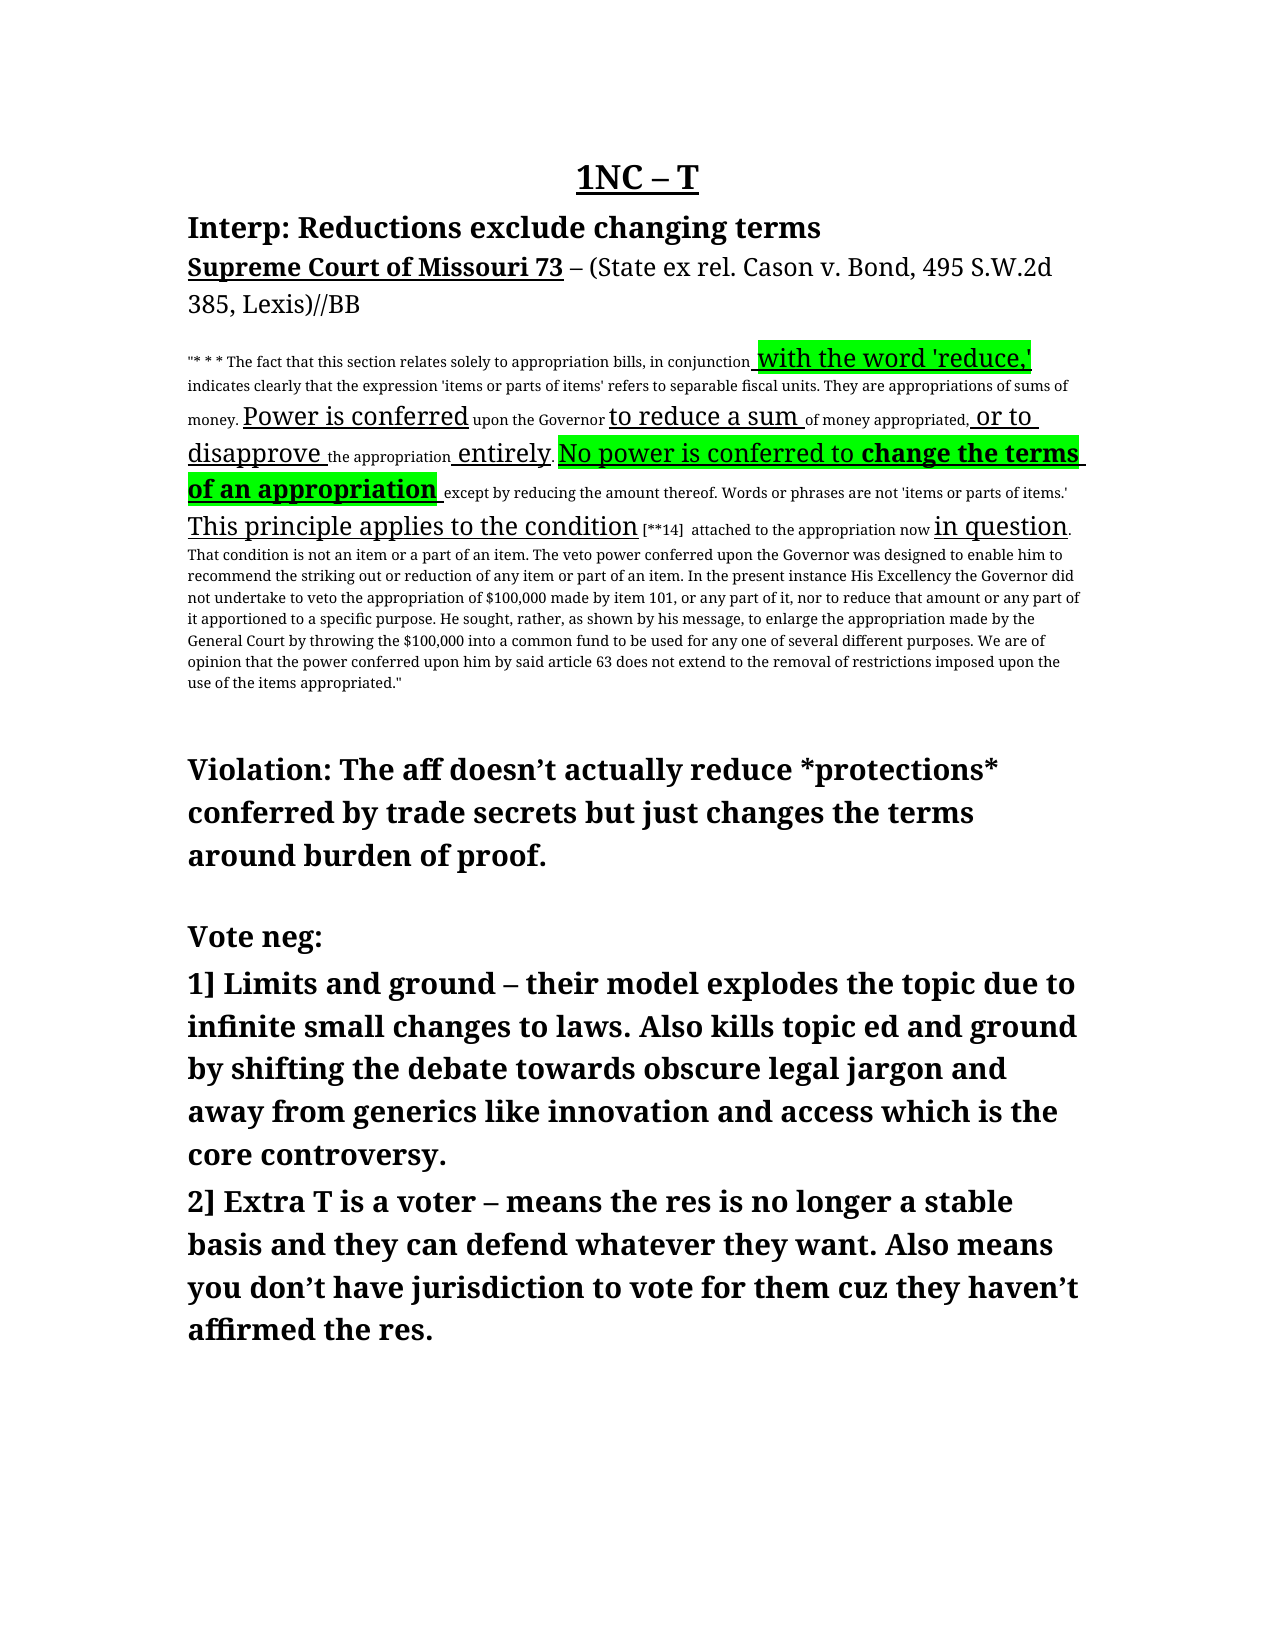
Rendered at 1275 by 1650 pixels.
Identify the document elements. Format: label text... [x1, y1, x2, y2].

text "* * * The fact that this section relates solely to appropriation bills, in conjunction with the word 'reduce,' indicates clearly that the expression 'items or parts of items' refers to separable fiscal units. They are appropriations of sums of money. Power is conferred upon the Governor to reduce a sum of money appropriated, or to disapprove the appropriation entirely. No power is conferred to change the terms of an appropriation except by reducing the amount thereof. Words or phrases are not 'items or parts of items.' This principle applies to the condition [**14] attached to the appropriation now in question. That condition is not an item or a part of an item. The veto power conferred upon the Governor was designed to enable him to recommend the striking out or reduction of any item or part of an item. In the present instance His Excellency the Governor did not undertake to veto the appropriation of $100,000 made by item 101, or any part of it, nor to reduce that amount or any part of it apportioned to a specific purpose. He sought, rather, as shown by his message, to enlarge the appropriation made by the General Court by throwing the $100,000 into a common fund to be used for any one of several different purposes. We are of opinion that the power conferred upon him by said article 63 does not extend to the removal of restrictions imposed upon the use of the items appropriated." [187, 340, 1087, 693]
subtitle 2] Extra T is a voter – means the res is no longer a stable basis and they can defend whatever they want. Also means you don’t have jurisdiction to vote for them cuz they haven’t affirmed the res. [187, 1181, 1087, 1349]
subtitle 1NC – T [187, 154, 1087, 199]
subtitle Vote neg: [187, 916, 1087, 956]
text Supreme Court of Missouri 73 – (State ex rel. Cason v. Bond, 495 S.W.2d 385, Lexis)//BB [187, 250, 1087, 321]
subtitle Interp: Reductions exclude changing terms [187, 207, 1087, 247]
subtitle 1] Limits and ground – their model explodes the topic due to infinite small changes to laws. Also kills topic ed and ground by shifting the debate towards obscure legal jargon and away from generics like innovation and access which is the core controversy. [187, 963, 1087, 1174]
subtitle Violation: The aff doesn’t actually reduce *protections* conferred by trade secrets but just changes the terms around burden of proof. [187, 749, 1087, 875]
